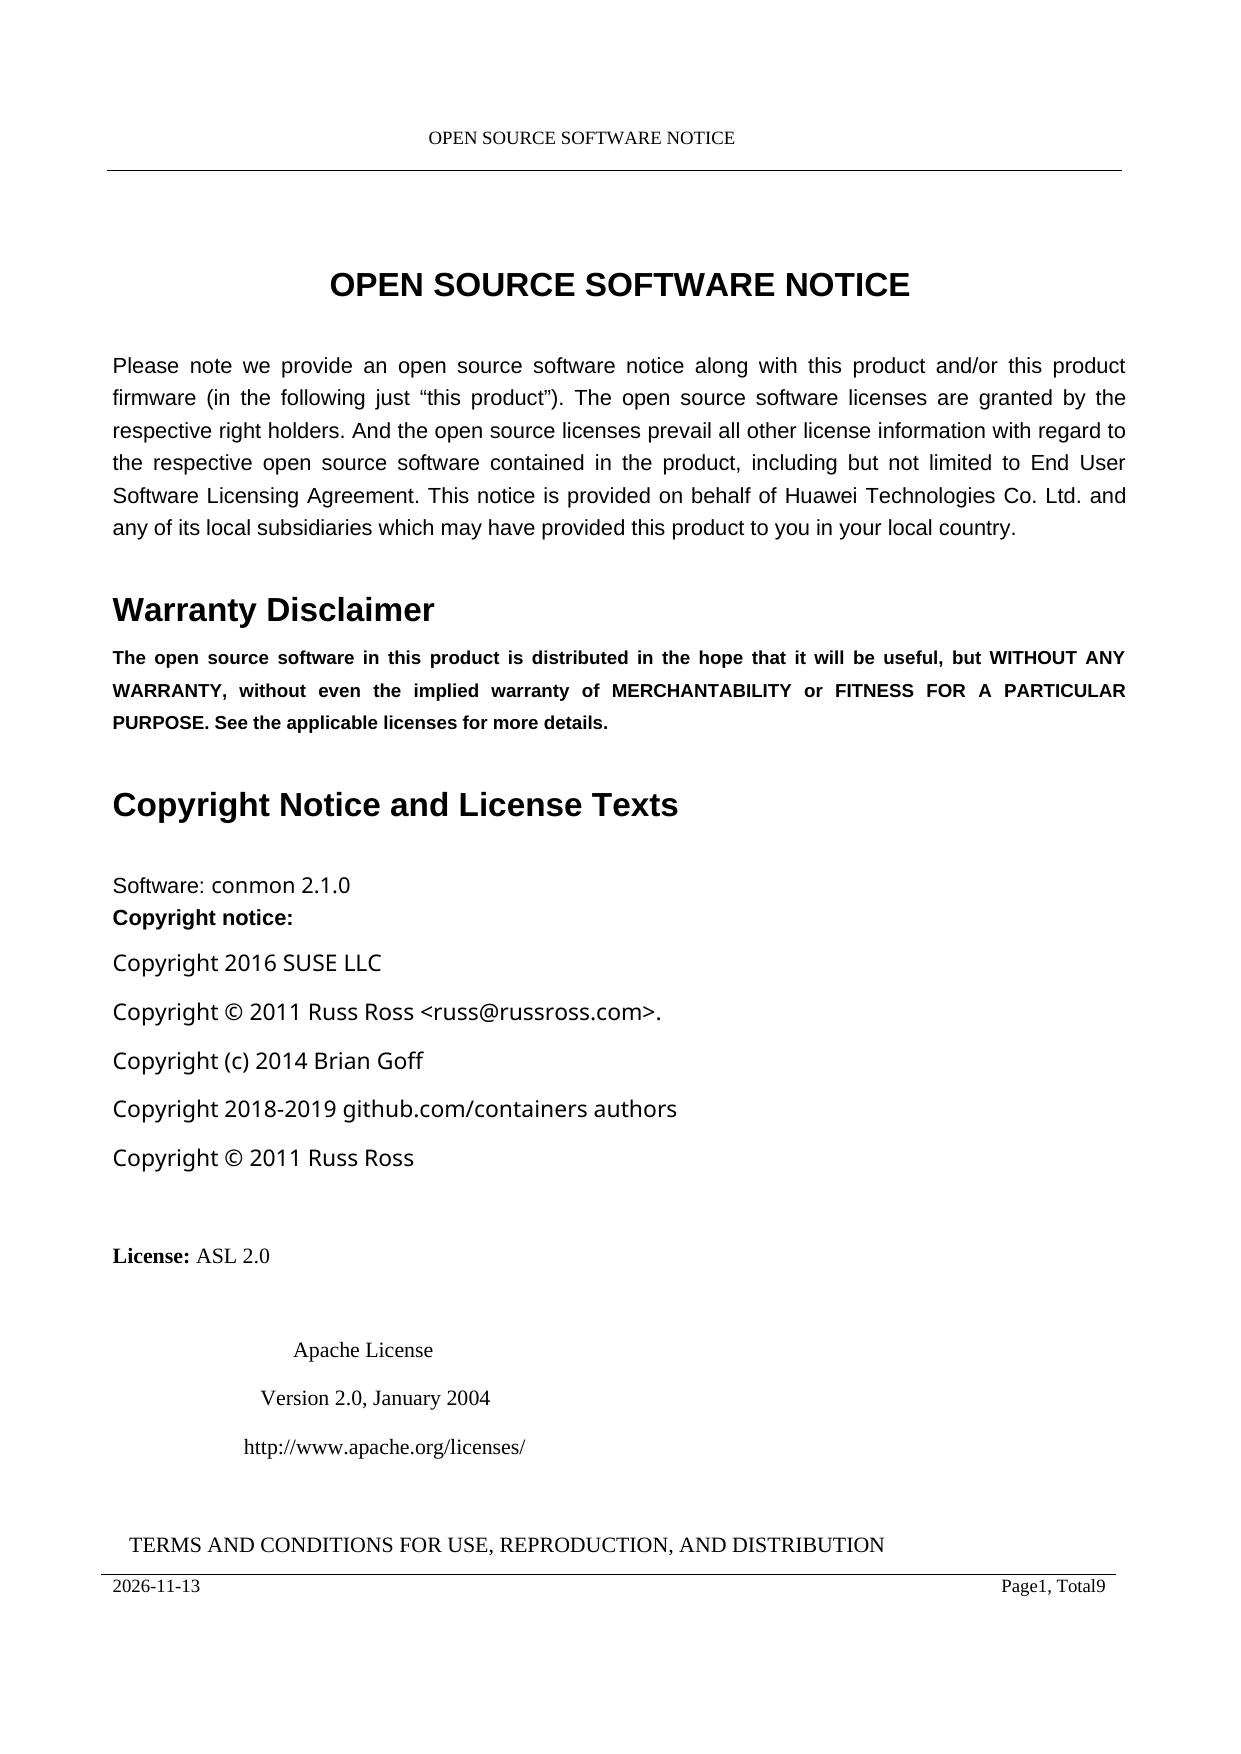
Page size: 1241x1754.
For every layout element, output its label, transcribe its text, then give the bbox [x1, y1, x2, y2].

text Copyright Notice and License Texts [112, 771, 1128, 836]
text The open source software in this product is distributed in the hope that it will be useful, but WITHOUT ANY WARRANTY, without even the implied warranty of MERCHANTABILITY or FITNESS FOR A PARTICULAR PURPOSE. See the applicable licenses for more details. [112, 641, 1128, 739]
text Please note we provide an open source software notice along with this product and/or this product firmware (in the following just “this product”). The open source software licenses are granted by the respective right holders. And the open source licenses prevail all other license information with regard to the respective open source software contained in the product, including but not limited to End User Software Licensing Agreement. This notice is provided on behalf of Huawei Technologies Co. Ltd. and any of its local subsidiaries which may have provided this product to you in your local country. [112, 349, 1128, 544]
text Copyright notice: [112, 901, 1128, 934]
text Software: conmon 2.1.0 [112, 869, 1128, 901]
text Warranty Disclaimer [112, 576, 1128, 641]
text OPEN SOURCE SOFTWARE NOTICE [112, 251, 1128, 316]
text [112, 1284, 1128, 1560]
text License: ASL 2.0 [112, 1239, 1128, 1272]
text Copyright 2016 SUSE LLC Copyright © 2011 Russ Ross <russ@russross.com>. Copyright (c) 2014 Brian Goff Copyright 2018-2019 github.com/containers authors Copyright © 2011 Russ Ross [112, 947, 1128, 1223]
